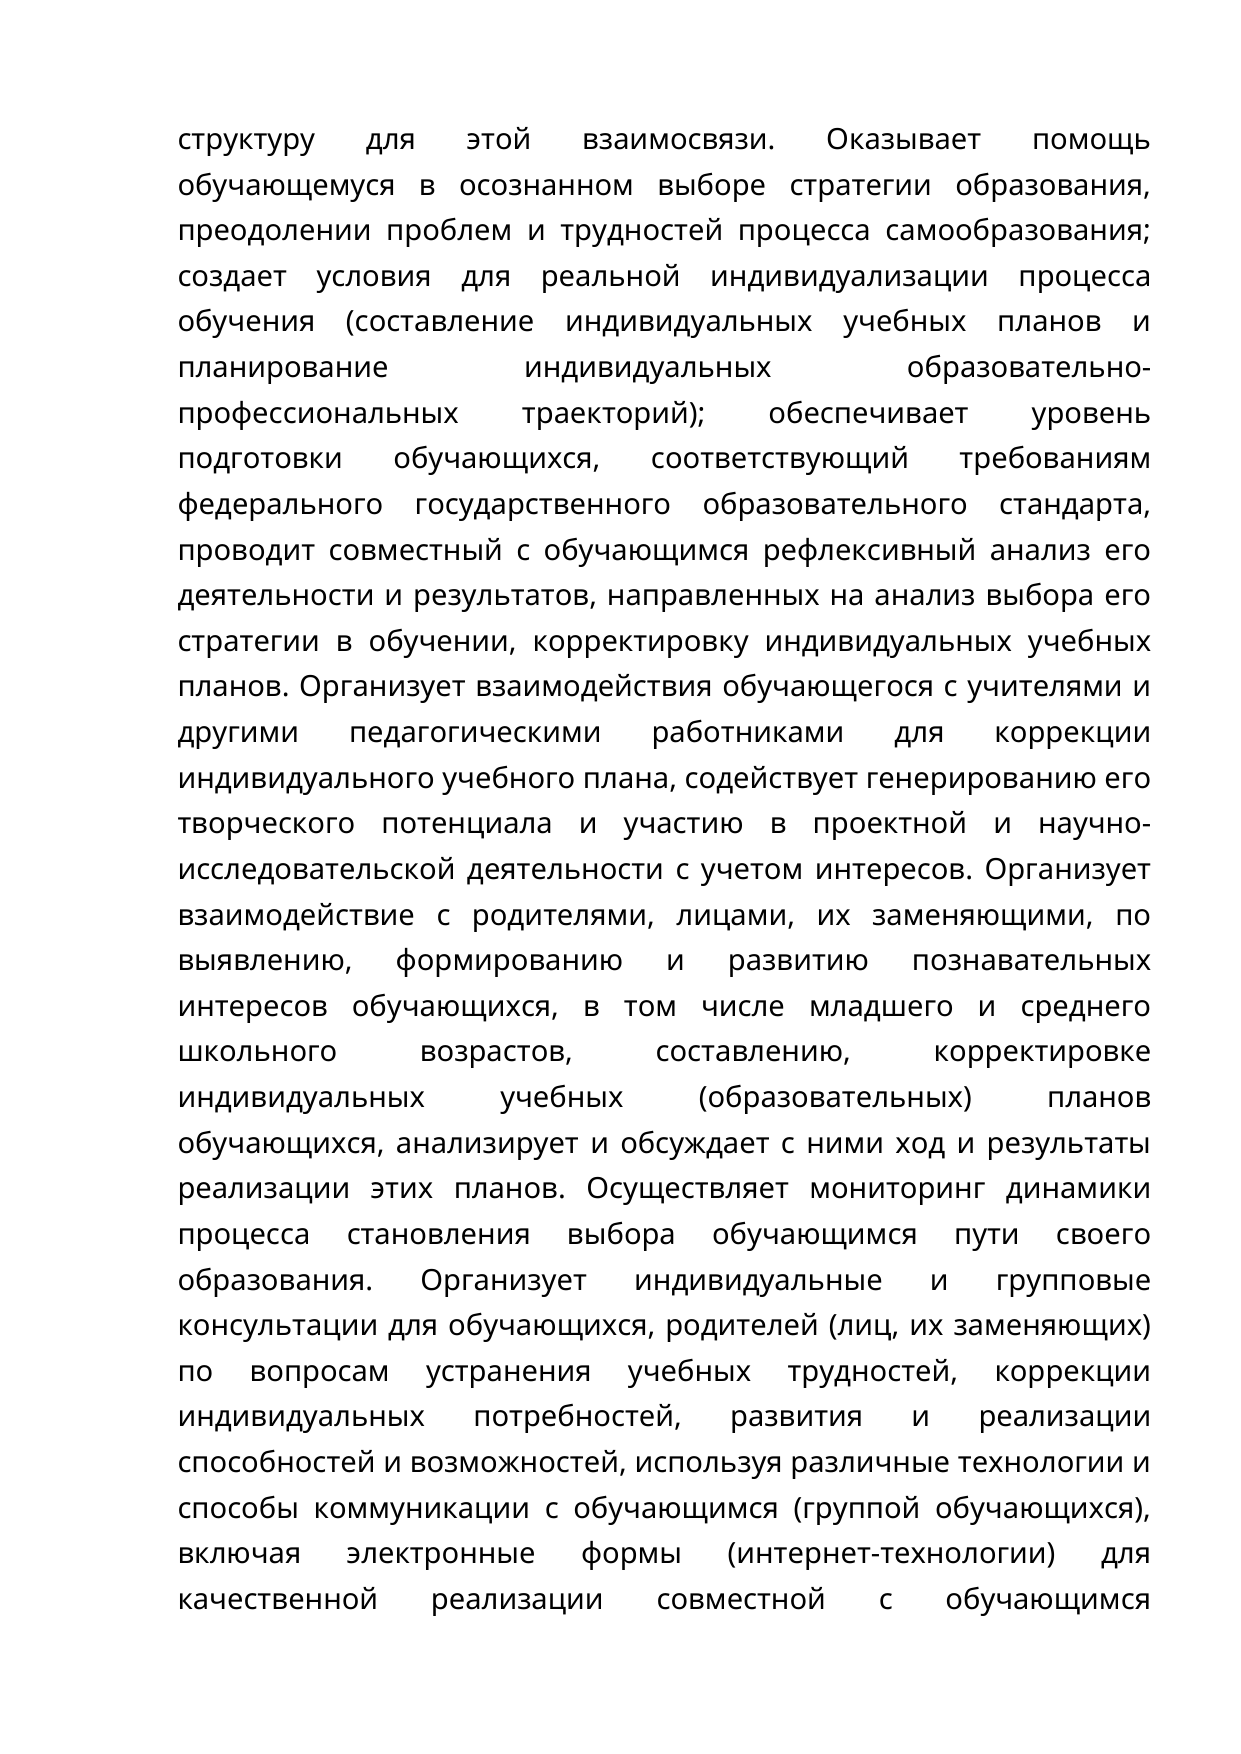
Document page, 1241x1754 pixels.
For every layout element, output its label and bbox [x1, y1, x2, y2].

text [177, 118, 1152, 1618]
